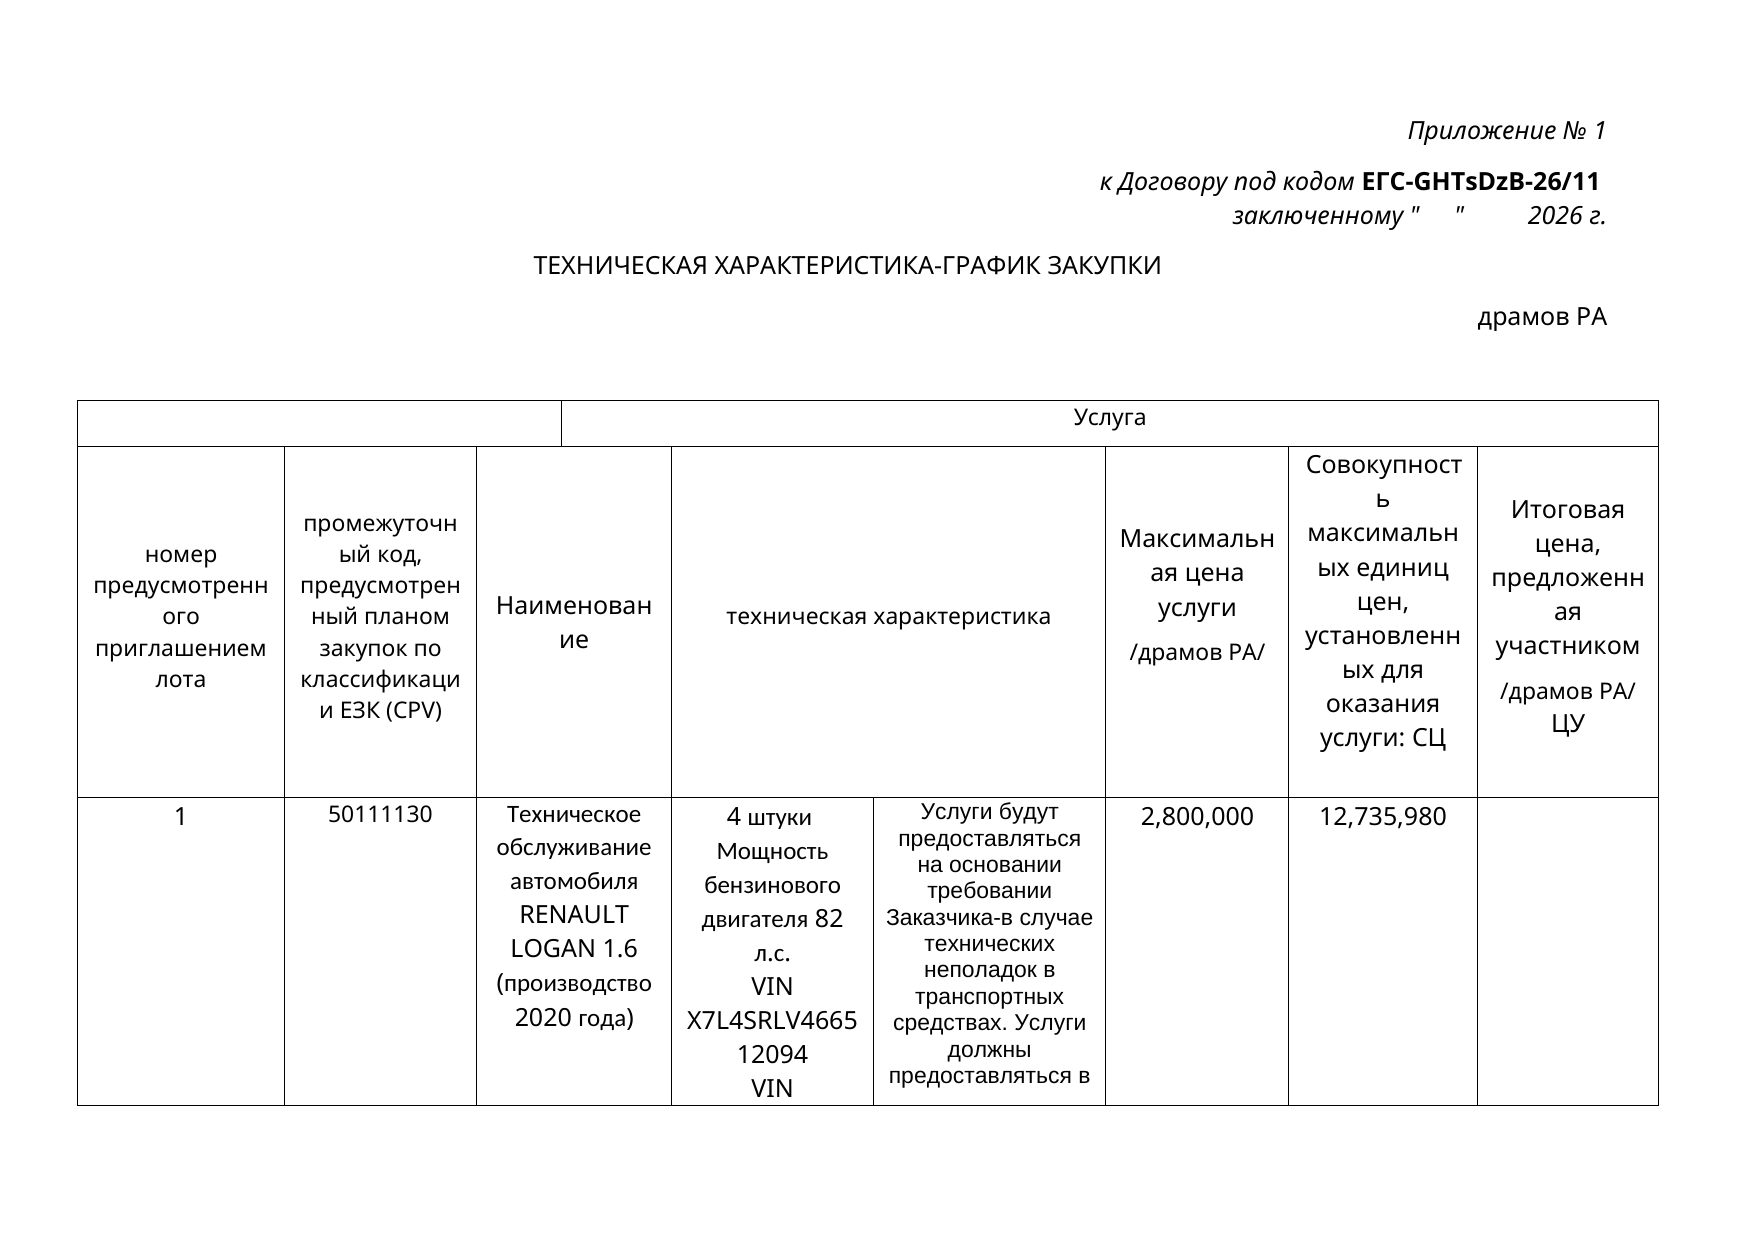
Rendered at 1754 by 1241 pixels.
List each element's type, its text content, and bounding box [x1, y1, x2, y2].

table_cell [477, 798, 671, 1105]
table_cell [874, 798, 1105, 1105]
table_cell Наименование [477, 447, 671, 797]
table_cell Итоговая цена, предложенная участником /драмов РА/ ЦУ [1478, 447, 1658, 797]
table_header Услуга [562, 401, 1658, 446]
text драмов РА [88, 299, 1607, 333]
table_cell техническая характеристика [672, 447, 1105, 797]
table_cell 12,735,980 [1289, 798, 1477, 1105]
table_cell [1478, 798, 1658, 1105]
table_cell номер предусмотренного приглашением лота [78, 447, 284, 797]
text Приложение № 1 [88, 112, 1607, 147]
table_cell промежуточный код, предусмотренный планом закупок по классификации ЕЗК (CPV) [285, 447, 476, 797]
table_cell Максимальная цена услуги /драмов РА/ [1106, 447, 1288, 797]
table_cell Совокупность максимальных единиц цен, установленных для оказания услуги: СЦ [1289, 447, 1477, 797]
text ТЕХНИЧЕСКАЯ ХАРАКТЕРИСТИКА-ГРАФИК ЗАКУПКИ [88, 248, 1607, 282]
table_cell 2,800,000 [1106, 798, 1288, 1105]
table_cell 50111130 [285, 798, 476, 1105]
table_header [78, 401, 561, 446]
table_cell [672, 798, 873, 1105]
table_cell 1 [78, 798, 284, 1105]
text к Договору под кодом ЕГС-GHTsDzB-26/11 заключенному " " 2026 г. [88, 163, 1607, 231]
